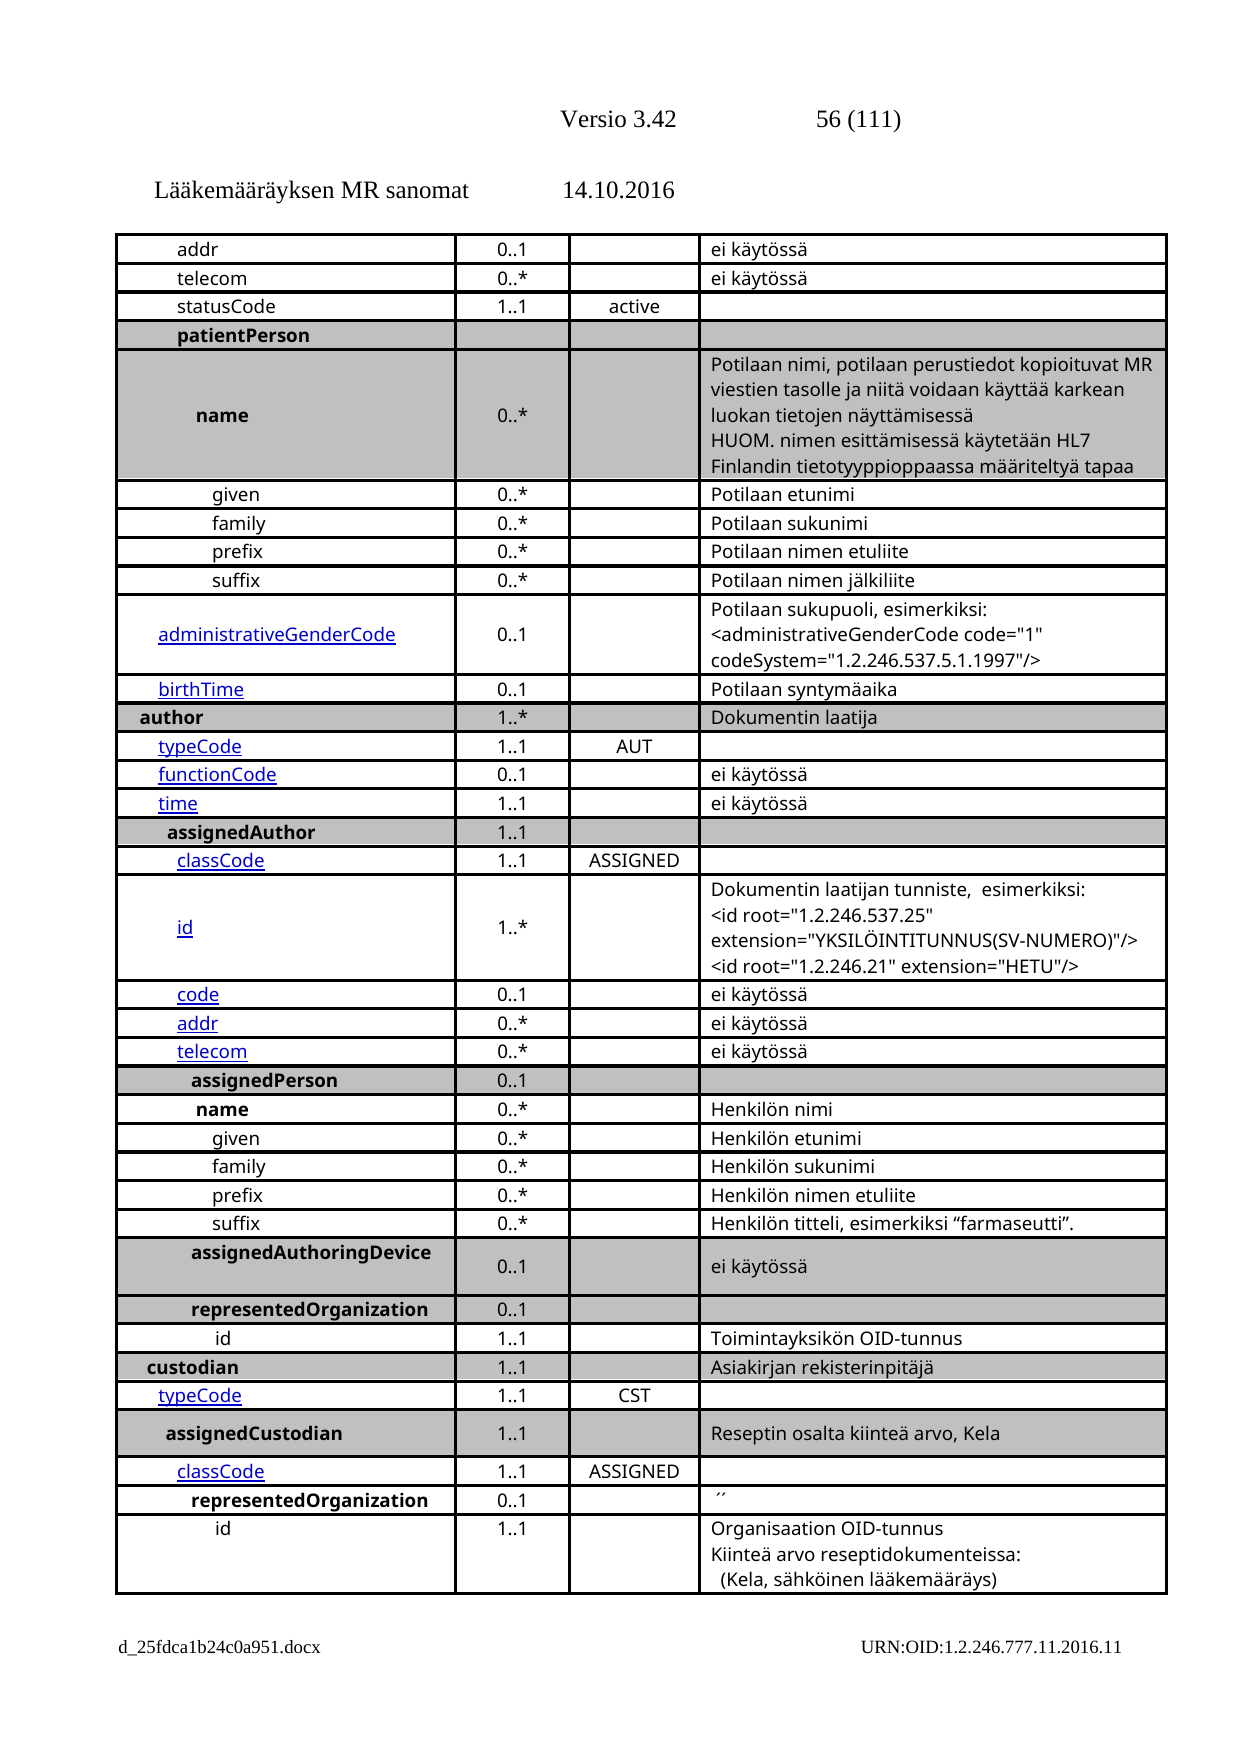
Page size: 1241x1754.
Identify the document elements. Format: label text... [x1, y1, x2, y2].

table_cell patientPerson [118, 322, 454, 348]
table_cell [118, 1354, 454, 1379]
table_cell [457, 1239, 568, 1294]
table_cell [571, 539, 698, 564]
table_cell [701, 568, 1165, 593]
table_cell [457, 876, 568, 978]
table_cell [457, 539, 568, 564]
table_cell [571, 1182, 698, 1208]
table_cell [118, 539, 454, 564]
table_cell [571, 351, 698, 478]
table_cell 0..* [457, 351, 568, 478]
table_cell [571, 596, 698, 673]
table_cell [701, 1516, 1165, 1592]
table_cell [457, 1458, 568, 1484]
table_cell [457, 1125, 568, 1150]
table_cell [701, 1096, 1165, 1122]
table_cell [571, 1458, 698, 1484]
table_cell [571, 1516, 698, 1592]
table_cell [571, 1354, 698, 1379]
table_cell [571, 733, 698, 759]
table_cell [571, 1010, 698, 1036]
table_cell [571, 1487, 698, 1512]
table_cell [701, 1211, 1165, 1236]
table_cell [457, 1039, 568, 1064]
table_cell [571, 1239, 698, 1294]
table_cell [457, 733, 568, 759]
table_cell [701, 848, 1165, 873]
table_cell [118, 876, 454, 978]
table_cell [571, 265, 698, 290]
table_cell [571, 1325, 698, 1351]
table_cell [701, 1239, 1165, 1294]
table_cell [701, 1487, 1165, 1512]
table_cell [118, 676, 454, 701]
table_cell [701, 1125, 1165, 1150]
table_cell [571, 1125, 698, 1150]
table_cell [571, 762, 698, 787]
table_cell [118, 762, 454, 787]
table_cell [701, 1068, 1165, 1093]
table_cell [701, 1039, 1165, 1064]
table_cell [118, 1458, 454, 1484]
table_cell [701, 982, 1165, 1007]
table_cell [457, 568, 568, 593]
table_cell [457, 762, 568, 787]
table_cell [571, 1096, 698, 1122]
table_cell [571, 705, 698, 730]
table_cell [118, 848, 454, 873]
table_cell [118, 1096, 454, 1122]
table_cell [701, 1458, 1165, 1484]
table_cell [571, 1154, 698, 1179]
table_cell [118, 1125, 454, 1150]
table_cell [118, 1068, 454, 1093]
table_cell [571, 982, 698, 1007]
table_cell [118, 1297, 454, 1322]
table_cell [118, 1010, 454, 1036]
table_cell 0..1 [457, 236, 568, 262]
table_cell given [118, 482, 454, 507]
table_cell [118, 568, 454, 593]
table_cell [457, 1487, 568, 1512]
table_cell name [118, 351, 454, 478]
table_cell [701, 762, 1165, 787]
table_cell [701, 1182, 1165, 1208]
table_cell ei käytössä [701, 236, 1165, 262]
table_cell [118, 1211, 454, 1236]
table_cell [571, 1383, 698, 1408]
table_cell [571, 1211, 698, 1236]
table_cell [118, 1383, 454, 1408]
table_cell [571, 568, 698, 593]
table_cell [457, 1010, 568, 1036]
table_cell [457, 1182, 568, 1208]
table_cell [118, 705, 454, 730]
table_cell [571, 236, 698, 262]
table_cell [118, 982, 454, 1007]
table_cell active [571, 294, 698, 319]
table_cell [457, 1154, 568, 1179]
table_cell [571, 510, 698, 536]
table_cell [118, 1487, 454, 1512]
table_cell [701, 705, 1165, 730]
table_cell [571, 482, 698, 507]
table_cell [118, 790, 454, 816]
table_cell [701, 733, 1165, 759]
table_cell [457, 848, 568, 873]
table_cell ei käytössä [701, 265, 1165, 290]
table_cell 0..* [457, 482, 568, 507]
table_cell Potilaan etunimi [701, 482, 1165, 507]
table_cell statusCode [118, 294, 454, 319]
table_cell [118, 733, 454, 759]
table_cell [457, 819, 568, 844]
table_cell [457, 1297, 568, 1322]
table_cell [571, 322, 698, 348]
table_cell 0..* [457, 510, 568, 536]
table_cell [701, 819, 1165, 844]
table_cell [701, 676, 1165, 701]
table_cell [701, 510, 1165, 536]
table_cell 0..* [457, 265, 568, 290]
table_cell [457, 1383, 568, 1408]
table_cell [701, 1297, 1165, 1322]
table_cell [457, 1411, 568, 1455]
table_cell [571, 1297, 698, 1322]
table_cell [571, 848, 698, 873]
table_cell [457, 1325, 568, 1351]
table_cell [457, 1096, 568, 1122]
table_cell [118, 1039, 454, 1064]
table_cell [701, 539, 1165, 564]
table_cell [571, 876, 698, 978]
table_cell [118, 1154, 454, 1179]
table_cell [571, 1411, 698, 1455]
table_cell family [118, 510, 454, 536]
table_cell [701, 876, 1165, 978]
table_cell telecom [118, 265, 454, 290]
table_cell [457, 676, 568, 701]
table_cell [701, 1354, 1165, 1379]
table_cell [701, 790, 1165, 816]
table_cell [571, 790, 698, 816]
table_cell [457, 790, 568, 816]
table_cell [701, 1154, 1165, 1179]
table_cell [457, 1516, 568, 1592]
table_cell [457, 322, 568, 348]
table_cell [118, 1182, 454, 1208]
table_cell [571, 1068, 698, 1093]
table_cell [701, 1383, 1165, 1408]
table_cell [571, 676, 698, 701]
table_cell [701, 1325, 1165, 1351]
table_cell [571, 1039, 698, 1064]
table_cell [701, 322, 1165, 348]
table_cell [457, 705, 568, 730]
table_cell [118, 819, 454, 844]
table_cell [701, 294, 1165, 319]
table_cell Potilaan nimi, potilaan perustiedot kopioituvat MR viestien tasolle ja niitä voidaan käyttää karkean luokan tietojen näyttämisessä HUOM. nimen esittämisessä käytetään HL7 Finlandin tietotyyppioppaassa määriteltyä tapaa [701, 351, 1165, 478]
table_cell addr [118, 236, 454, 262]
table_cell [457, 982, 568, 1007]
table_cell 1..1 [457, 294, 568, 319]
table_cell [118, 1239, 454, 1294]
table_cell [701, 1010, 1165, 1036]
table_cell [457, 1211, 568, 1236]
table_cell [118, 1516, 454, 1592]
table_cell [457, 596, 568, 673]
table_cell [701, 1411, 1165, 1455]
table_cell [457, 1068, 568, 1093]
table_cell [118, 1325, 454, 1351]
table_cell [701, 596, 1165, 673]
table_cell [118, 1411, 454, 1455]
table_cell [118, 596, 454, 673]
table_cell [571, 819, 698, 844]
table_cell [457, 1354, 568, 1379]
